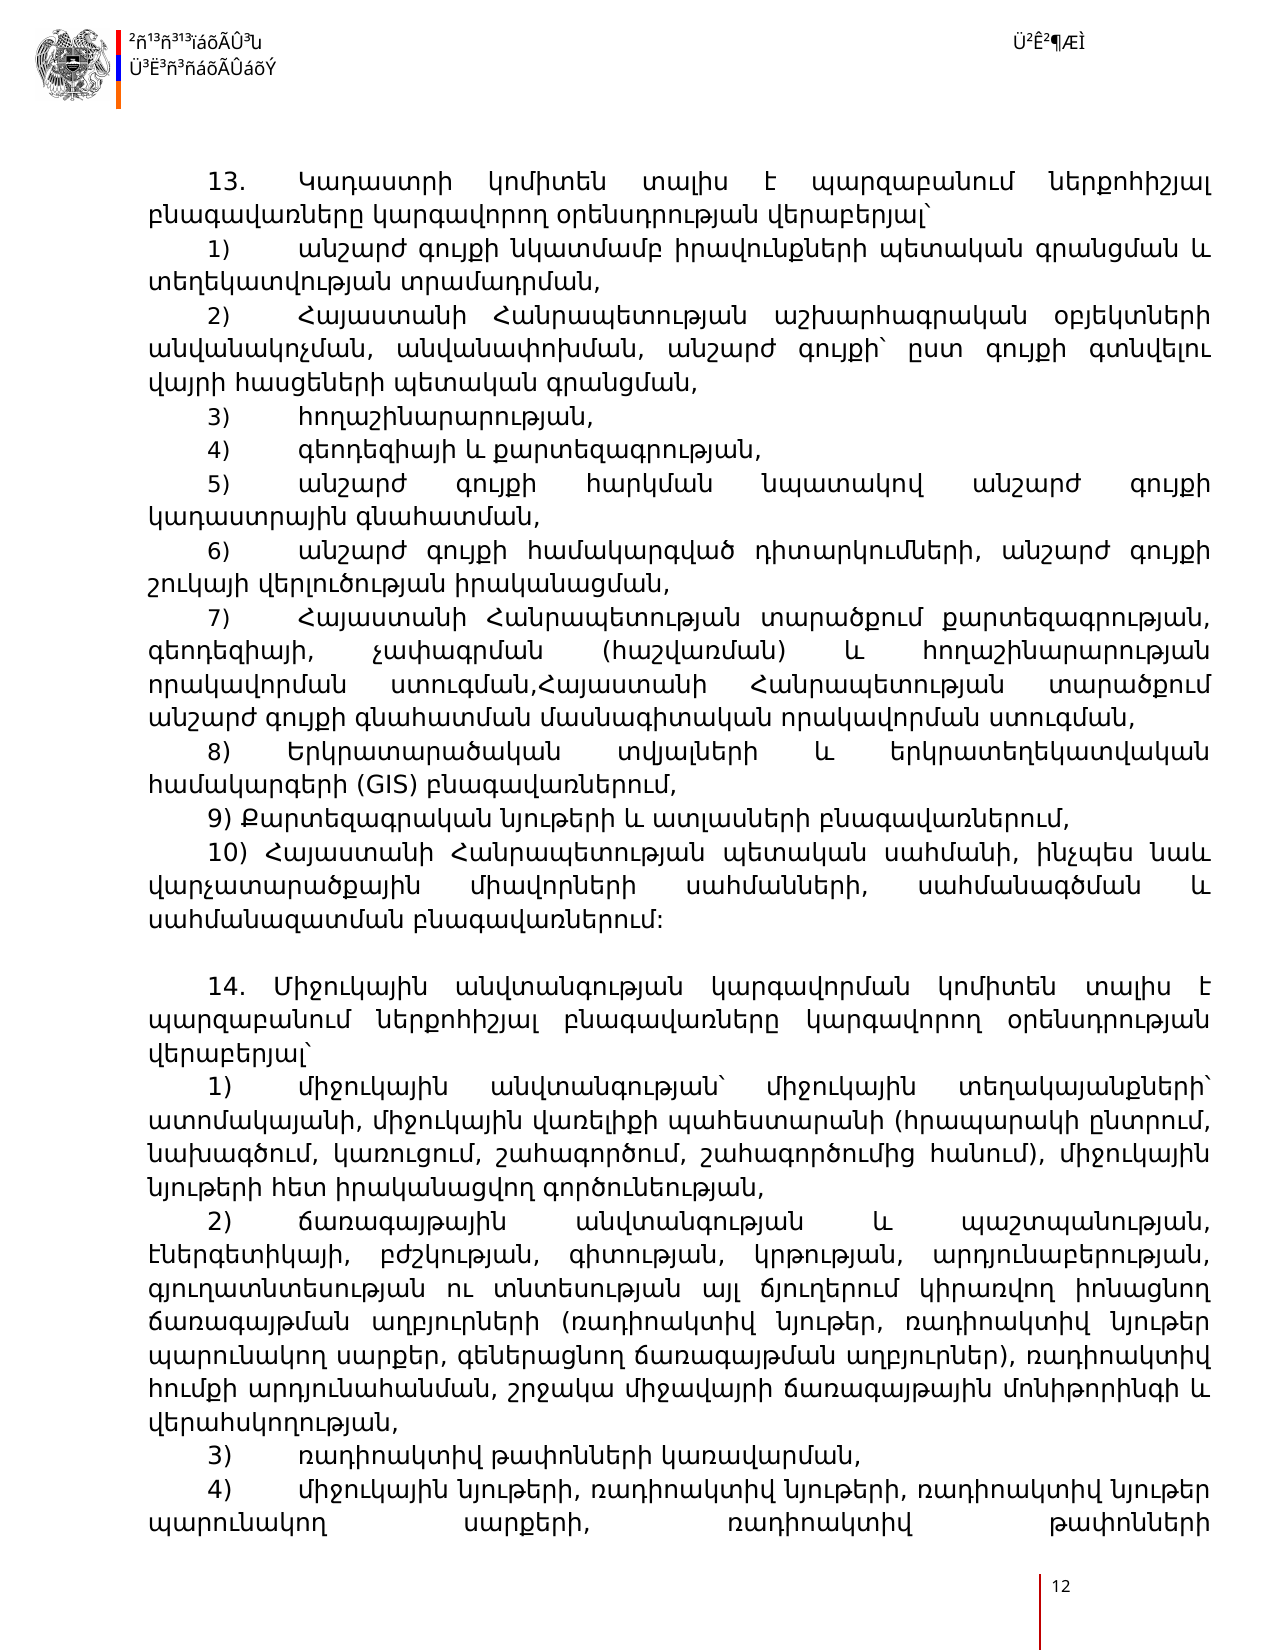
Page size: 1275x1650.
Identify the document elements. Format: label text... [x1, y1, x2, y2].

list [148, 1475, 1211, 1538]
list միջուկային անվտանգության՝ միջուկային տեղակայանքների՝ ատոմակայանի, միջուկային վառելիքի պահեստարանի (հրապարակի ընտրում, նախագծում, կառուցում, շահագործում, շահագործումից հանում), միջուկային նյութերի հետ իրականացվող գործունեության, [148, 1072, 1211, 1202]
picture [35, 28, 111, 101]
list ռադիոակտիվ թափոնների կառավարման, [148, 1441, 1211, 1471]
list Հայաստանի Հանրապետության տարածքում քարտեզագրության, գեոդեզիայի, չափագրման (հաշվառման) և հողաշինարարության որակավորման ստուգման,Հայաստանի Հանրապետության տարածքում անշարժ գույքի գնահատման մասնագիտական որակավորման ստուգման, [148, 603, 1211, 733]
list 9) Քարտեզագրական նյութերի և ատլասների բնագավառներում, [148, 804, 1211, 833]
list հողաշինարարության, [148, 402, 1211, 431]
list ճառագայթային անվտանգության և պաշտպանության, էներգետիկայի, բժշկության, գիտության, կրթության, արդյունաբերության, գյուղատնտեսության ու տնտեսության այլ ճյուղերում կիրառվող իոնացնող ճառագայթման աղբյուրների (ռադիոակտիվ նյութեր, ռադիոակտիվ նյութեր պարունակող սարքեր, գեներացնող ճառագայթման աղբյուրներ), ռադիոակտիվ հումքի արդյունահանման, շրջակա միջավայրի ճառագայթային մոնիթորինգի և վերահսկողության, [148, 1207, 1211, 1437]
list 8) Երկրատարածական տվյալների և երկրատեղեկատվական համակարգերի (GIS) բնագավառներում, [148, 737, 1211, 800]
list գեոդեզիայի և քարտեզագրության, [148, 435, 1211, 464]
list Հայաստանի Հանրապետության աշխարհագրական օբյեկտների անվանակոչման, անվանափոխման, անշարժ գույքի՝ ըստ գույքի գտնվելու վայրի հասցեների պետական գրանցման, [148, 301, 1211, 397]
list անշարժ գույքի հարկման նպատակով անշարժ գույքի կադաստրային գնահատման, [148, 469, 1211, 531]
text 10) Հայաստանի Հանրապետության պետական սահմանի, ինչպես նաև վարչատարածքային միավորների սահմանների, սահմանագծման և սահմանազատման բնագավառներում: [148, 838, 1211, 934]
list անշարժ գույքի նկատմամբ իրավունքների պետական գրանցման և տեղեկատվության տրամադրման, [148, 234, 1211, 297]
text 14. Միջուկային անվտանգության կարգավորման կոմիտեն տալիս է պարզաբանում ներքոհիշյալ բնագավառները կարգավորող օրենսդրության վերաբերյալ՝ [148, 972, 1211, 1068]
list անշարժ գույքի համակարգված դիտարկումների, անշարժ գույքի շուկայի վերլուծության իրականացման, [148, 536, 1211, 598]
list Կադաստրի կոմիտեն տալիս է պարզաբանում ներքոհիշյալ բնագավառները կարգավորող օրենսդրության վերաբերյալ՝ [148, 167, 1211, 229]
